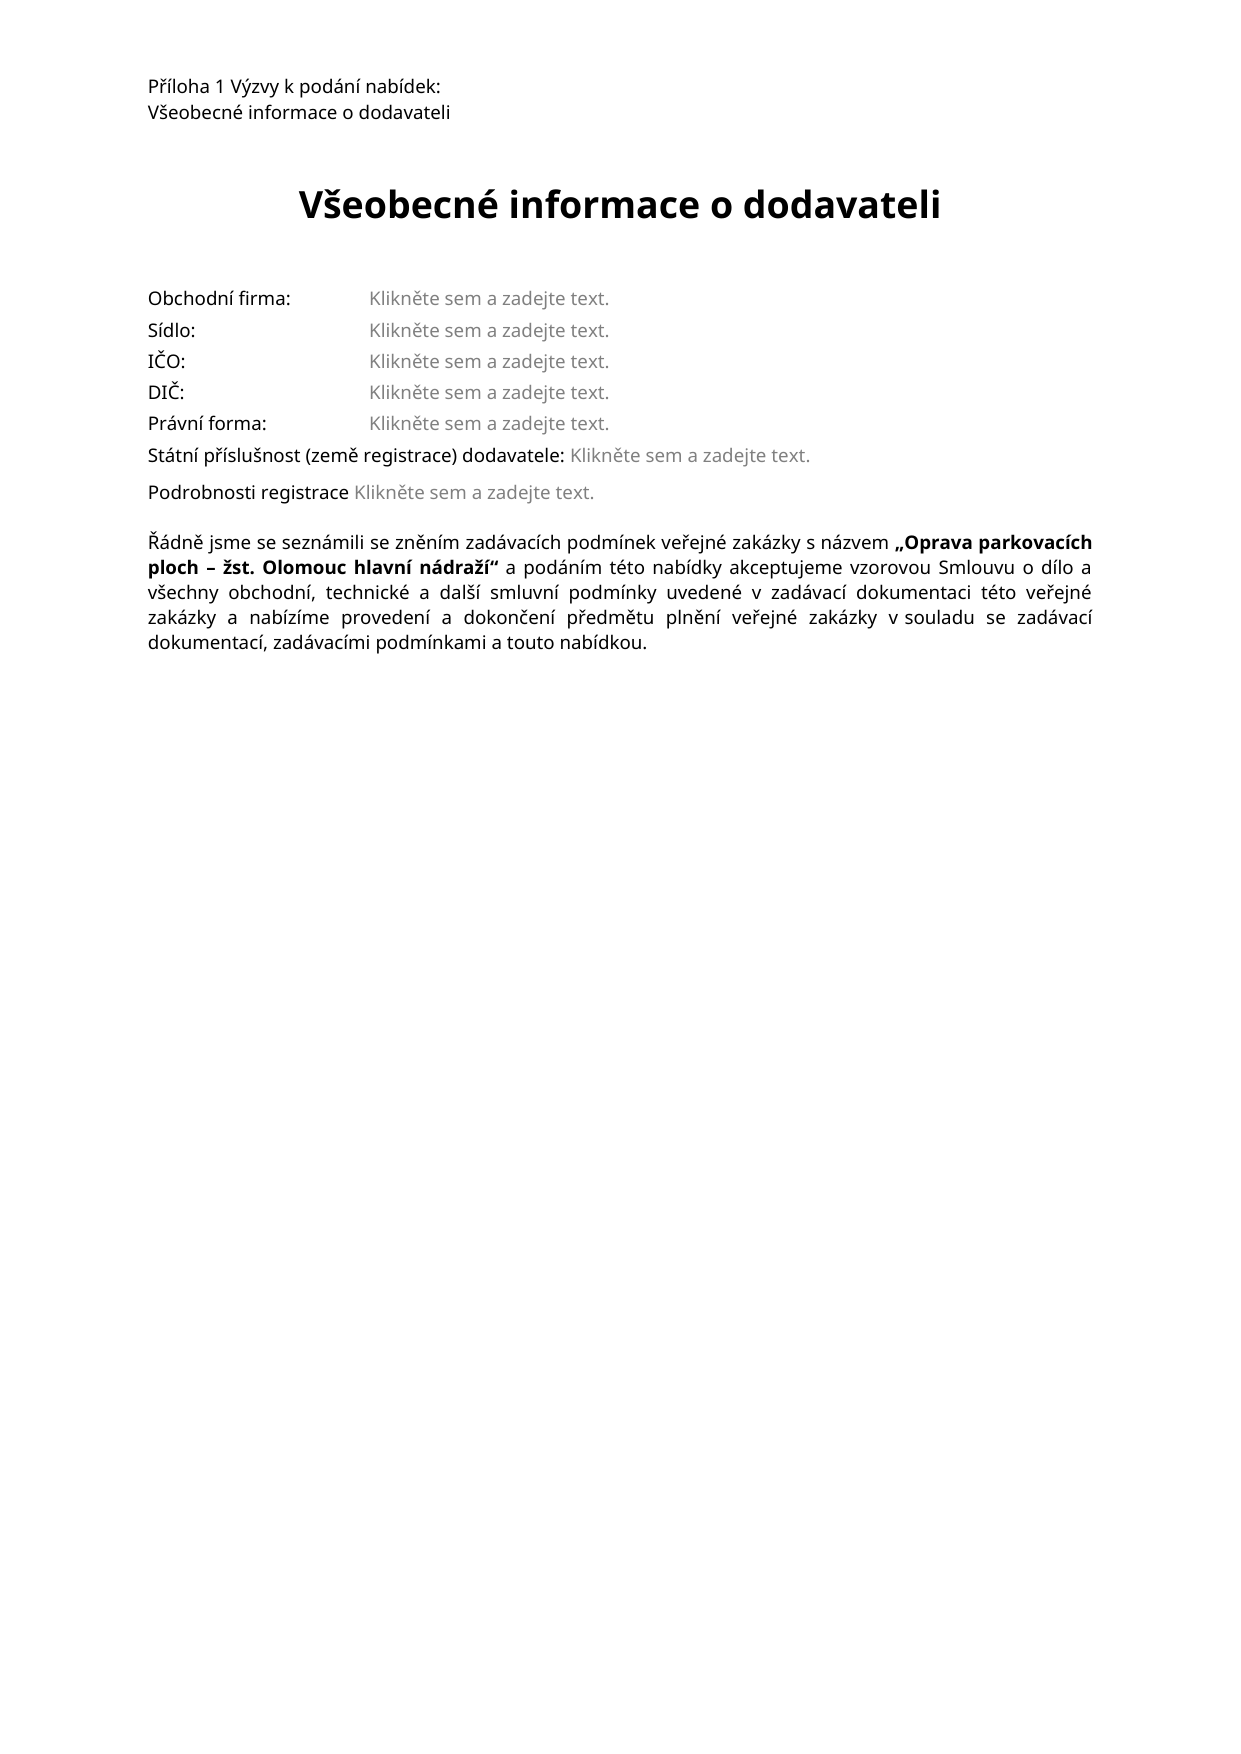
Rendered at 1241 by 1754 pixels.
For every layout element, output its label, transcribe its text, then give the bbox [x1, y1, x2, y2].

title Všeobecné informace o dodavateli [148, 178, 1093, 229]
text IČO: [148, 348, 1093, 373]
text Sídlo: [148, 317, 1093, 342]
text Právní forma: [148, 411, 1093, 436]
text Státní příslušnost (země registrace) dodavatele: [148, 442, 1093, 467]
text DIČ: [148, 379, 1093, 404]
text Podrobnosti registrace [148, 479, 1093, 504]
text Obchodní firma: [148, 286, 1093, 311]
text Řádně jsme se seznámili se zněním zadávacích podmínek veřejné zakázky s názvem „Oprava parkovacích ploch – žst. Olomouc hlavní nádraží“ a podáním této nabídky akceptujeme vzorovou Smlouvu o dílo a všechny obchodní, technické a další smluvní podmínky uvedené v zadávací dokumentaci této veřejné zakázky a nabízíme provedení a dokončení předmětu plnění veřejné zakázky v souladu se zadávací dokumentací, zadávacími podmínkami a touto nabídkou. [148, 529, 1093, 654]
